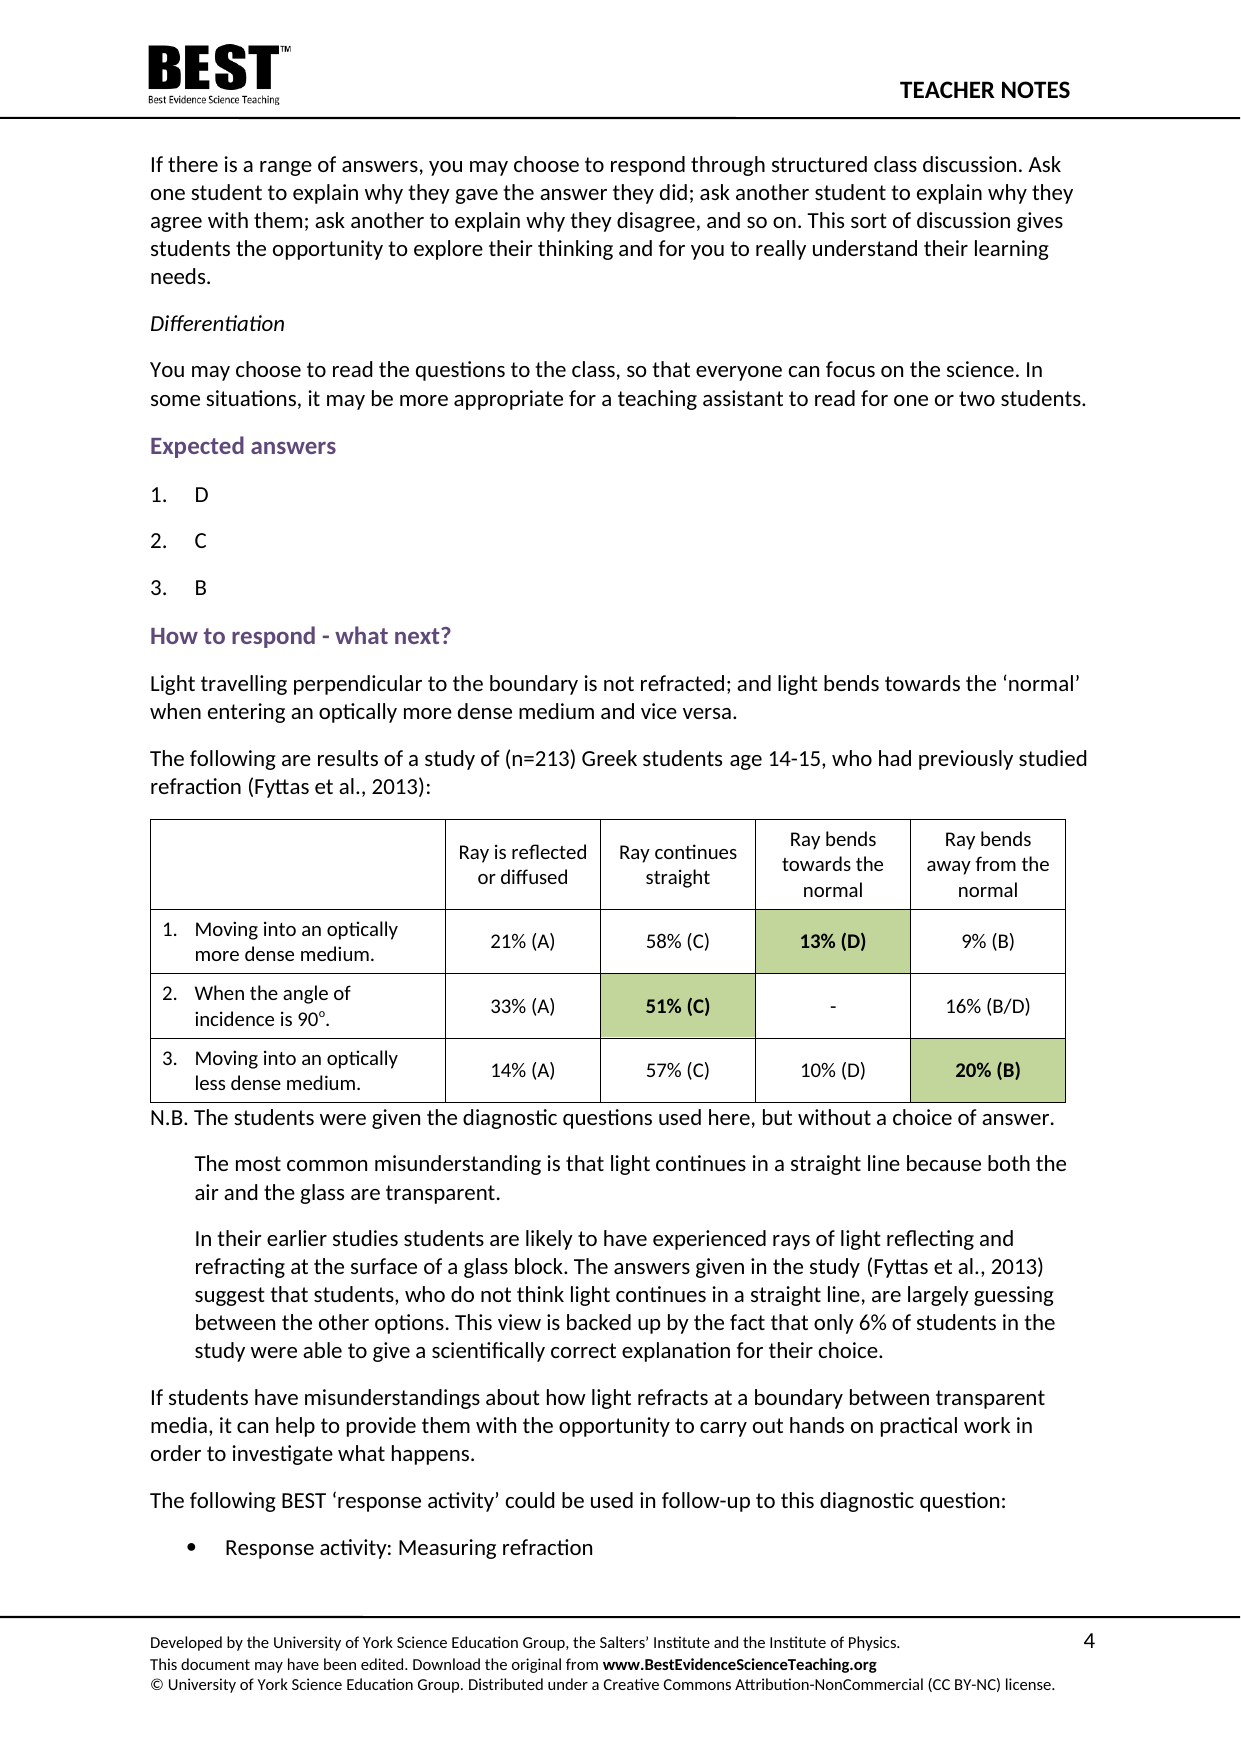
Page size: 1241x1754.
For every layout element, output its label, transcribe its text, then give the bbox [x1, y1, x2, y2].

table_cell 16% (B/D) [911, 974, 1065, 1037]
table_header [151, 820, 445, 909]
table_cell When the angle of incidence is 90o. [151, 974, 445, 1037]
text If students have misunderstandings about how light refracts at a boundary between transparent media, it can help to provide them with the opportunity to carry out hands on practical work in order to investigate what happens. [150, 1383, 1090, 1467]
text How to respond - what next? [150, 620, 1090, 651]
table_cell Moving into an optically less dense medium. [151, 1039, 445, 1102]
text The following are results of a study of (n=213) Greek students age 14-15, who had previously studied refraction (Fyttas et al., 2013): [150, 744, 1090, 800]
table_cell 21% (A) [446, 910, 600, 973]
text Differentiation [150, 309, 1090, 337]
table_cell 51% (C) [601, 974, 755, 1037]
table_cell 10% (D) [756, 1039, 910, 1102]
table_header Ray bends away from the normal [911, 820, 1065, 909]
text You may choose to read the questions to the class, so that everyone can focus on the science. In some situations, it may be more appropriate for a teaching assistant to read for one or two students. [150, 356, 1090, 412]
text Light travelling perpendicular to the boundary is not refracted; and light bends towards the ‘normal’ when entering an optically more dense medium and vice versa. [150, 669, 1090, 725]
table_cell 33% (A) [446, 974, 600, 1037]
table_cell 57% (C) [601, 1039, 755, 1102]
list Response activity: Measuring refraction [187, 1533, 1090, 1561]
text N.B. The students were given the diagnostic questions used here, but without a choice of answer. [150, 1103, 1090, 1131]
table_cell 20% (B) [911, 1039, 1065, 1102]
text If there is a range of answers, you may choose to respond through structured class discussion. Ask one student to explain why they gave the answer they did; ask another student to explain why they agree with them; ask another to explain why they disagree, and so on. This sort of discussion gives students the opportunity to explore their thinking and for you to really understand their learning needs. [150, 150, 1090, 290]
text Expected answers [150, 430, 1090, 461]
table_cell 13% (D) [756, 910, 910, 973]
table_cell 58% (C) [601, 910, 755, 973]
text 1. D [150, 480, 1090, 508]
text 2. C [150, 526, 1090, 554]
picture [148, 44, 291, 105]
table_header Ray is reflected or diffused [446, 820, 600, 909]
table_header Ray continues straight [601, 820, 755, 909]
text In their earlier studies students are likely to have experienced rays of light reflecting and refracting at the surface of a glass block. The answers given in the study (Fyttas et al., 2013) suggest that students, who do not think light continues in a straight line, are largely guessing between the other options. This view is backed up by the fact that only 6% of students in the study were able to give a scientifically correct explanation for their choice. [194, 1224, 1090, 1364]
text 3. B [150, 573, 1090, 601]
text The following BEST ‘response activity’ could be used in follow-up to this diagnostic question: [150, 1486, 1090, 1514]
table_cell 9% (B) [911, 910, 1065, 973]
table_cell - [756, 974, 910, 1037]
table_header Ray bends towards the normal [756, 820, 910, 909]
table_cell Moving into an optically more dense medium. [151, 910, 445, 973]
text The most common misunderstanding is that light continues in a straight line because both the air and the glass are transparent. [194, 1149, 1090, 1206]
table_cell 14% (A) [446, 1039, 600, 1102]
